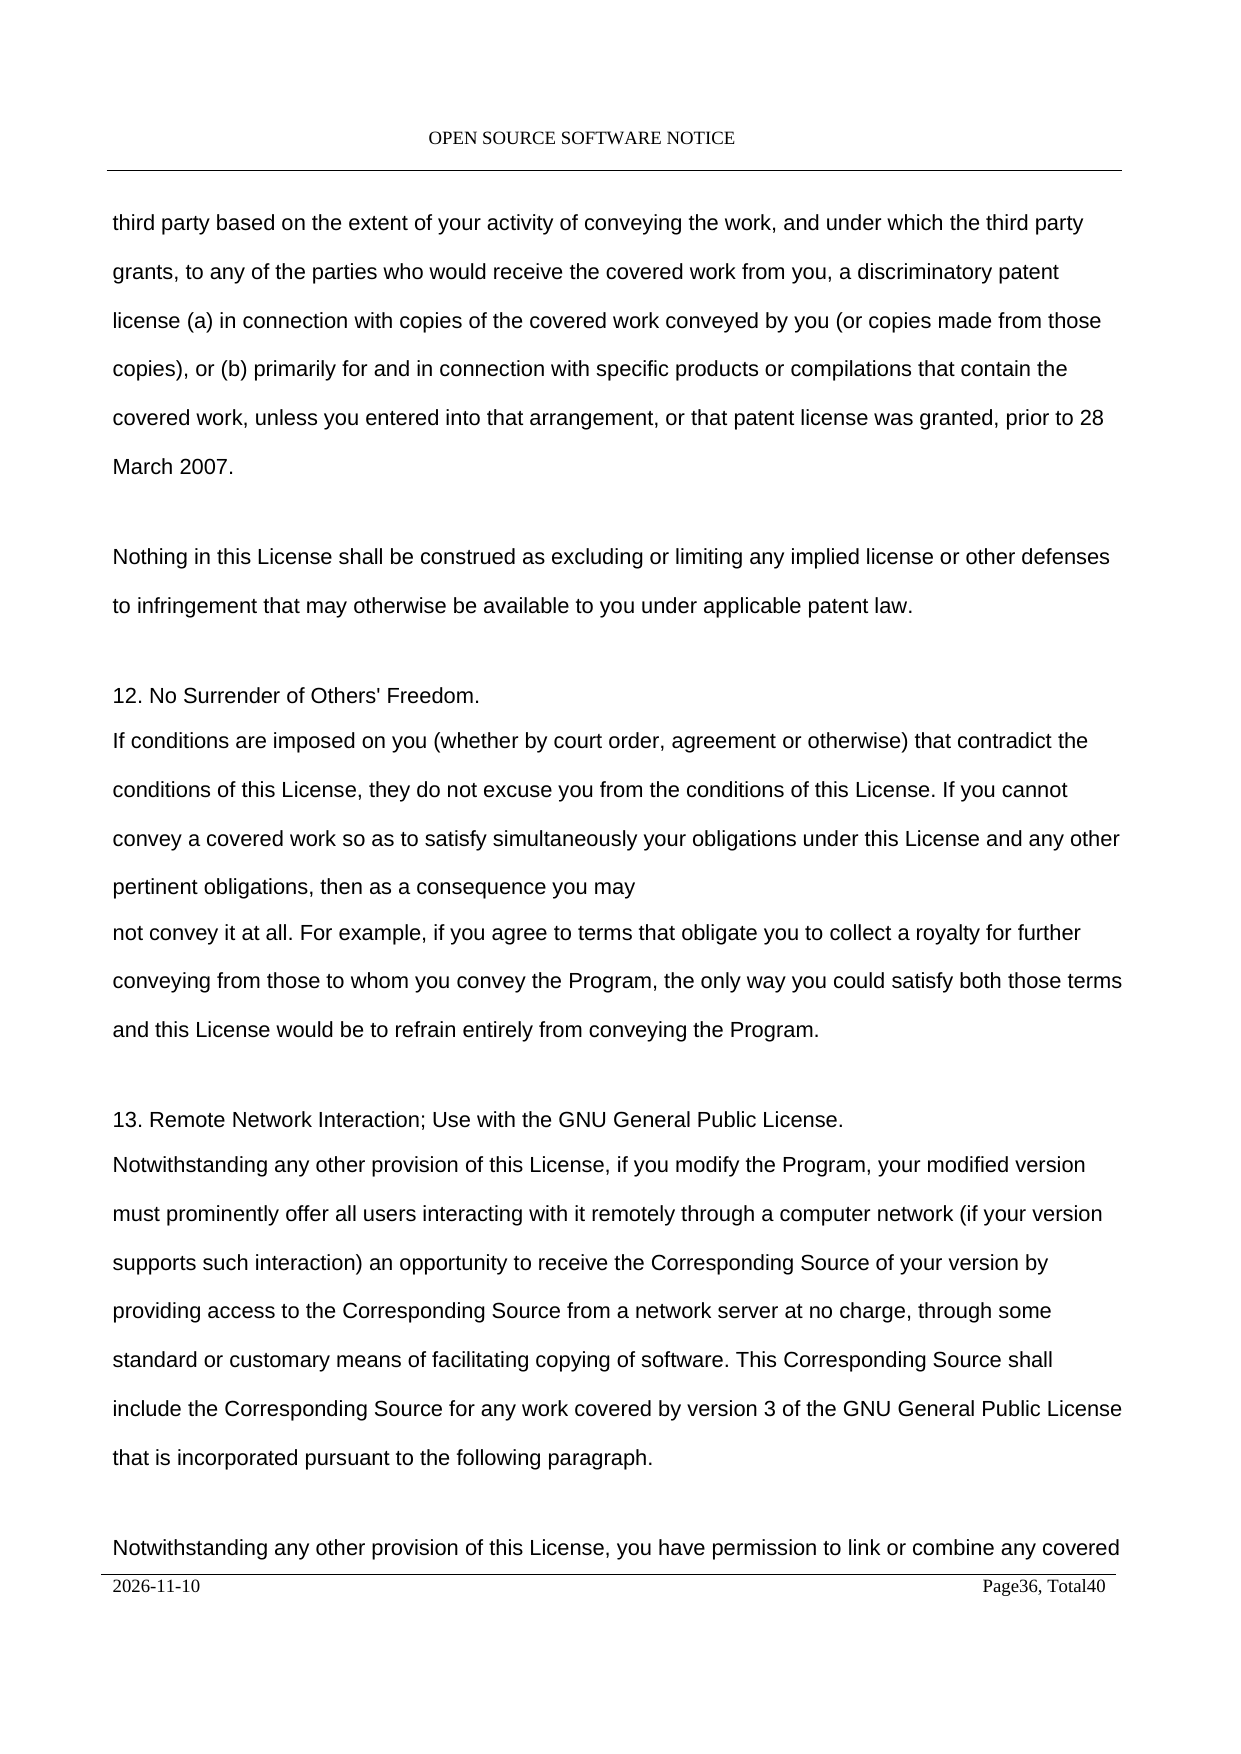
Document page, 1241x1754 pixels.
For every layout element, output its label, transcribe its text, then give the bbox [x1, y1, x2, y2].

text 13. Remote Network Interaction; Use with the GNU General Public License. [112, 1103, 1128, 1136]
text 12. No Surrender of Others' Freedom. [112, 679, 1128, 712]
text Nothing in this License shall be construed as excluding or limiting any implied license or other defenses to infringement that may otherwise be available to you under applicable patent law. [112, 540, 1128, 622]
text Notwithstanding any other provision of this License, if you modify the Program, your modified version must prominently offer all users interacting with it remotely through a computer network (if your version supports such interaction) an opportunity to receive the Corresponding Source of your version by providing access to the Corresponding Source from a network server at no charge, through some standard or customary means of facilitating copying of software. This Corresponding Source shall include the Corresponding Source for any work covered by version 3 of the GNU General Public License that is incorporated pursuant to the following paragraph. [112, 1148, 1128, 1473]
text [112, 206, 1128, 483]
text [112, 1531, 1128, 1564]
text If conditions are imposed on you (whether by court order, agreement or otherwise) that contradict the conditions of this License, they do not excuse you from the conditions of this License. If you cannot convey a covered work so as to satisfy simultaneously your obligations under this License and any other pertinent obligations, then as a consequence you may [112, 724, 1128, 903]
text not convey it at all. For example, if you agree to terms that obligate you to collect a royalty for further conveying from those to whom you convey the Program, the only way you could satisfy both those terms and this License would be to refrain entirely from conveying the Program. [112, 916, 1128, 1046]
